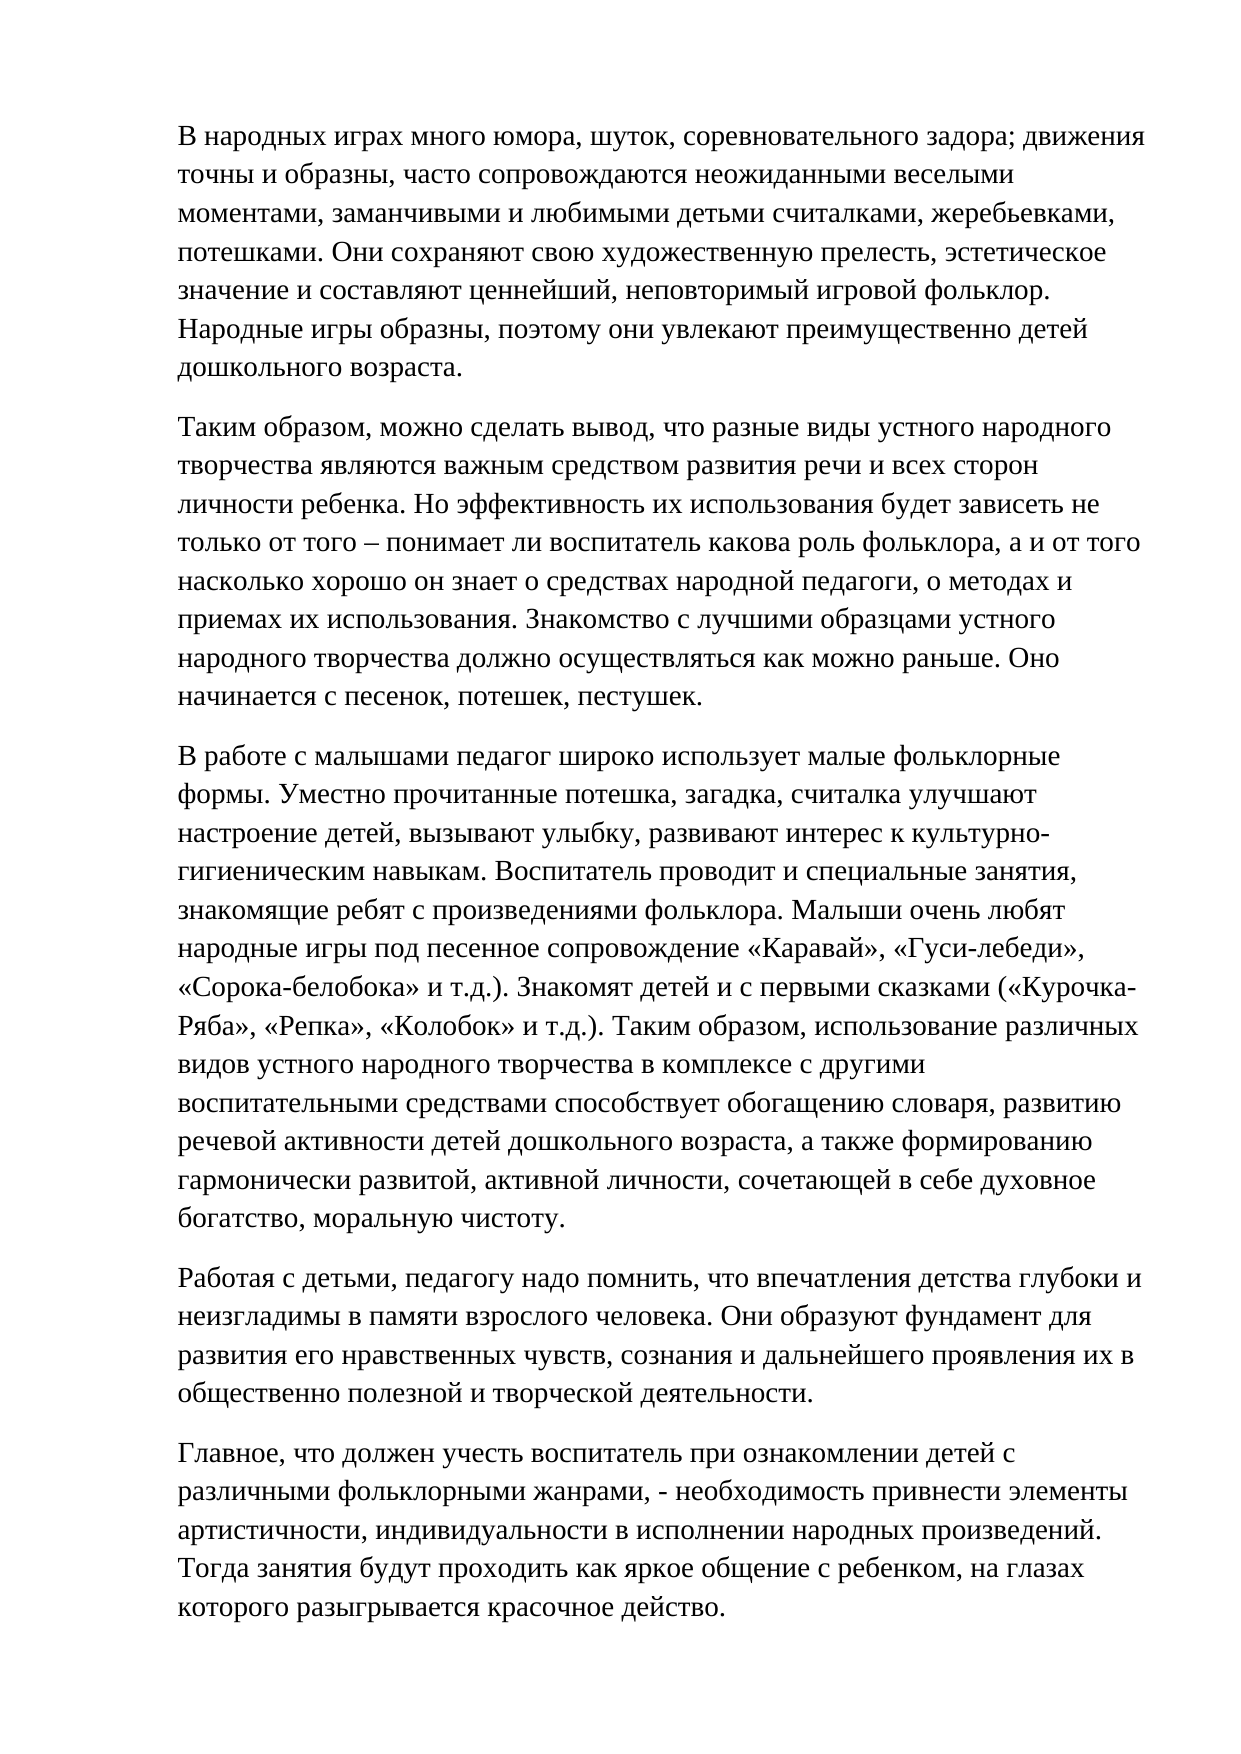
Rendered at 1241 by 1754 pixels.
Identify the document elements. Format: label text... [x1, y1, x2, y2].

text В работе с малышами педагог широко использует малые фольклорные формы. Уместно прочитанные потешка, загадка, считалка улучшают настроение детей, вызывают улыбку, развивают интерес к культурно- гигиеническим навыкам. Воспитатель проводит и специальные занятия, знакомящие ребят с произведениями фольклора. Малыши очень любят народные игры под песенное сопровождение «Каравай», «Гуси-лебеди», «Сорока-белобока» и т.д.). Знакомят детей и с первыми сказками («Курочка- Ряба», «Репка», «Колобок» и т.д.). Таким образом, использование различных видов устного народного творчества в комплексе с другими воспитательными средствами способствует обогащению словаря, развитию речевой активности детей дошкольного возраста, а также формированию гармонически развитой, активной личности, сочетающей в себе духовное богатство, моральную чистоту. [177, 738, 1152, 1234]
text Таким образом, можно сделать вывод, что разные виды устного народного творчества являются важным средством развития речи и всех сторон личности ребенка. Но эффективность их использования будет зависеть не только от того – понимает ли воспитатель какова роль фольклора, а и от того насколько хорошо он знает о средствах народной педагоги, о методах и приемах их использования. Знакомство с лучшими образцами устного народного творчества должно осуществляться как можно раньше. Оно начинается с песенок, потешек, пестушек. [177, 409, 1152, 712]
text Работая с детьми, педагогу надо помнить, что впечатления детства глубоки и неизгладимы в памяти взрослого человека. Они образуют фундамент для развития его нравственных чувств, сознания и дальнейшего проявления их в общественно полезной и творческой деятельности. [177, 1260, 1152, 1409]
text Главное, что должен учесть воспитатель при ознакомлении детей с различными фольклорными жанрами, - необходимость привнести элементы артистичности, индивидуальности в исполнении народных произведений. Тогда занятия будут проходить как яркое общение с ребенком, на глазах которого разыгрывается красочное действо. [177, 1435, 1152, 1622]
text В народных играх много юмора, шуток, соревновательного задора; движения точны и образны, часто сопровождаются неожиданными веселыми моментами, заманчивыми и любимыми детьми считалками, жеребьевками, потешками. Они сохраняют свою художественную прелесть, эстетическое значение и составляют ценнейший, неповторимый игровой фольклор. Народные игры образны, поэтому они увлекают преимущественно детей дошкольного возраста. [177, 118, 1152, 383]
